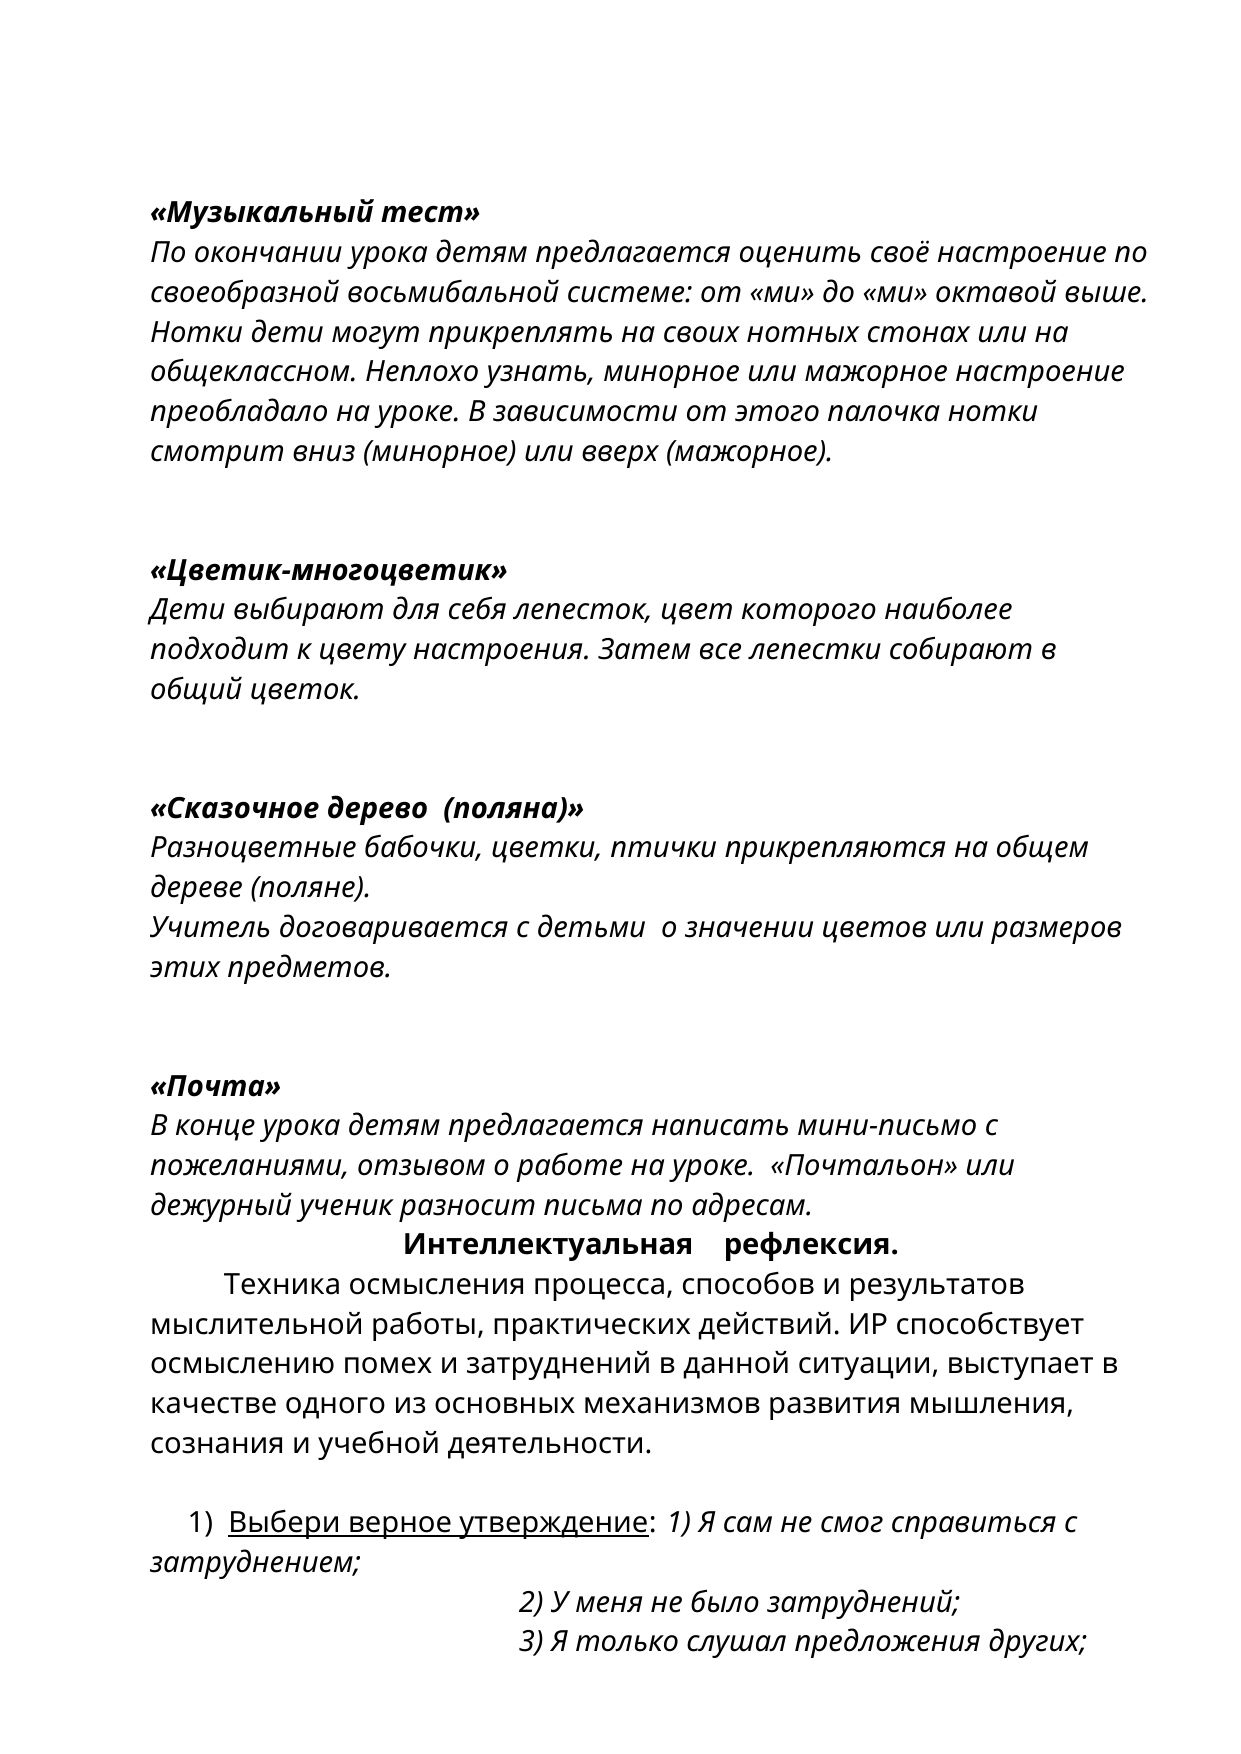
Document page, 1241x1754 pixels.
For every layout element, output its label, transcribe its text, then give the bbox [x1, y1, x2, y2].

text «Почта» [150, 1065, 1152, 1104]
text По окончании урока детям предлагается оценить своё настроение по своеобразной восьмибальной системе: от «ми» до «ми» октавой выше. Нотки дети могут прикреплять на своих нотных стонах или на общеклассном. Неплохо узнать, минорное или мажорное настроение преобладало на уроке. В зависимости от этого палочка нотки смотрит вниз (минорное) или вверх (мажорное). [150, 231, 1152, 469]
text В конце урока детям предлагается написать мини-письмо с пожеланиями, отзывом о работе на уроке. «Почтальон» или дежурный ученик разносит письма по адресам. [150, 1104, 1152, 1224]
text 2) У меня не было затруднений; [150, 1581, 1152, 1621]
text «Музыкальный тест» [150, 192, 1152, 231]
text Дети выбирают для себя лепесток, цвет которого наиболее подходит к цвету настроения. Затем все лепестки собирают в общий цветок. [150, 589, 1152, 708]
text «Цветик-многоцветик» [150, 549, 1152, 589]
text Разноцветные бабочки, цветки, птички прикрепляются на общем дереве (поляне). [150, 827, 1152, 906]
text 1) Выбери верное утверждение: 1) Я сам не смог справиться с затруднением; [150, 1501, 1152, 1581]
text 3) Я только слушал предложения других; [150, 1621, 1152, 1660]
text Интеллектуальная рефлексия. [150, 1224, 1152, 1263]
text Техника осмысления процесса, способов и результатов мыслительной работы, практических действий. ИР способствует осмыслению помех и затруднений в данной ситуации, выступает в качестве одного из основных механизмов развития мышления, сознания и учебной деятельности. [150, 1263, 1152, 1462]
text Учитель договаривается с детьми о значении цветов или размеров этих предметов. [150, 906, 1152, 986]
text «Сказочное дерево (поляна)» [150, 787, 1152, 827]
